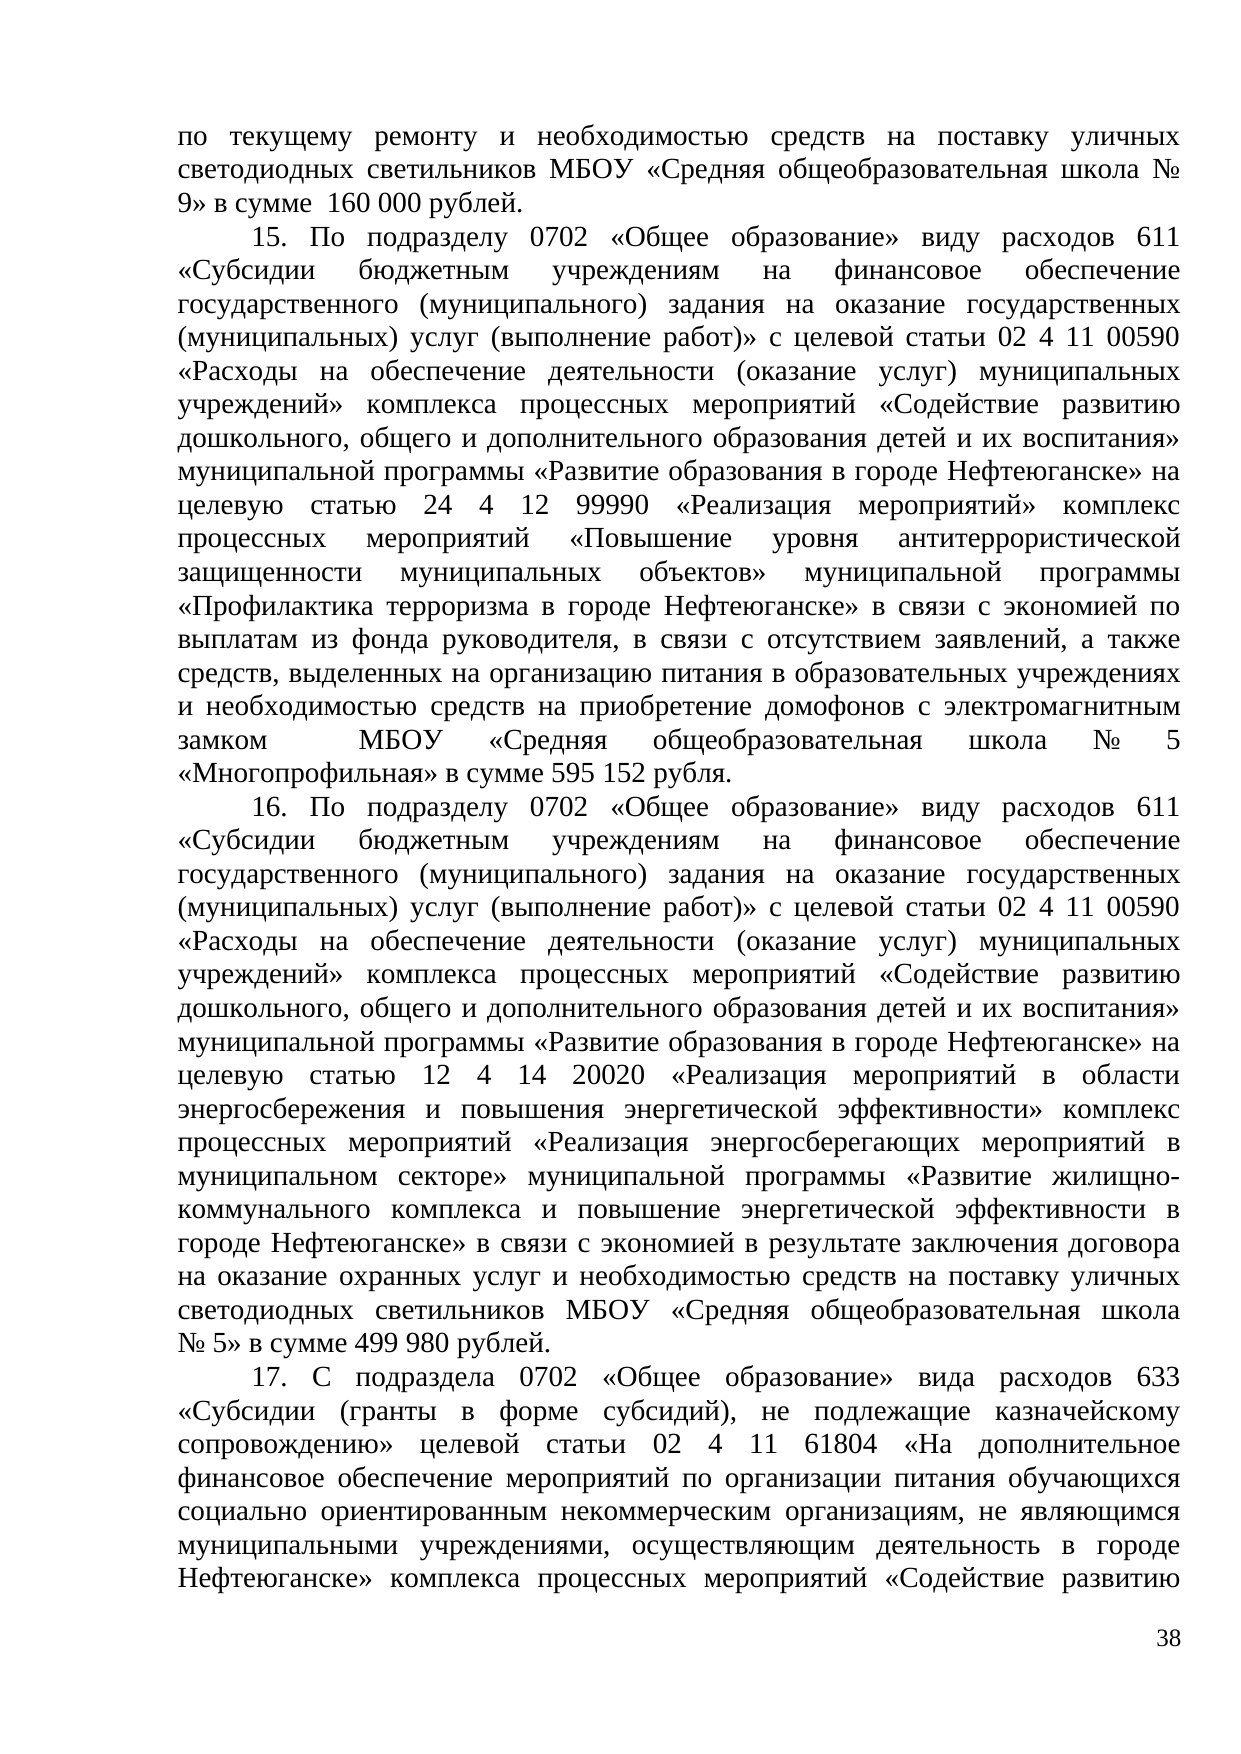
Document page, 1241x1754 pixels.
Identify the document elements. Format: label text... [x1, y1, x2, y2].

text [177, 1359, 1181, 1594]
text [177, 118, 1181, 219]
text 15. По подразделу 0702 «Общее образование» виду расходов 611 «Субсидии бюджетным учреждениям на финансовое обеспечение государственного (муниципального) задания на оказание государственных (муниципальных) услуг (выполнение работ)» с целевой статьи 02 4 11 00590 «Расходы на обеспечение деятельности (оказание услуг) муниципальных учреждений» комплекса процессных мероприятий «Содействие развитию дошкольного, общего и дополнительного образования детей и их воспитания» муниципальной программы «Развитие образования в городе Нефтеюганске» на целевую статью 24 4 12 99990 «Реализация мероприятий» комплекс процессных мероприятий «Повышение уровня антитеррористической защищенности муниципальных объектов» муниципальной программы «Профилактика терроризма в городе Нефтеюганске» в связи с экономией по выплатам из фонда руководителя, в связи с отсутствием заявлений, а также средств, выделенных на организацию питания в образовательных учреждениях и необходимостью средств на приобретение домофонов с электромагнитным замком МБОУ «Средняя общеобразовательная школа № 5 «Многопрофильная» в сумме 595 152 рубля. [177, 219, 1181, 789]
text 16. По подразделу 0702 «Общее образование» виду расходов 611 «Субсидии бюджетным учреждениям на финансовое обеспечение государственного (муниципального) задания на оказание государственных (муниципальных) услуг (выполнение работ)» с целевой статьи 02 4 11 00590 «Расходы на обеспечение деятельности (оказание услуг) муниципальных учреждений» комплекса процессных мероприятий «Содействие развитию дошкольного, общего и дополнительного образования детей и их воспитания» муниципальной программы «Развитие образования в городе Нефтеюганске» на целевую статью 12 4 14 20020 «Реализация мероприятий в области энергосбережения и повышения энергетической эффективности» комплекс процессных мероприятий «Реализация энергосберегающих мероприятий в муниципальном секторе» муниципальной программы «Развитие жилищно-коммунального комплекса и повышение энергетической эффективности в городе Нефтеюганске» в связи с экономией в результате заключения договора на оказание охранных услуг и необходимостью средств на поставку уличных светодиодных светильников МБОУ «Средняя общеобразовательная школа № 5» в сумме 499 980 рублей. [177, 789, 1181, 1359]
